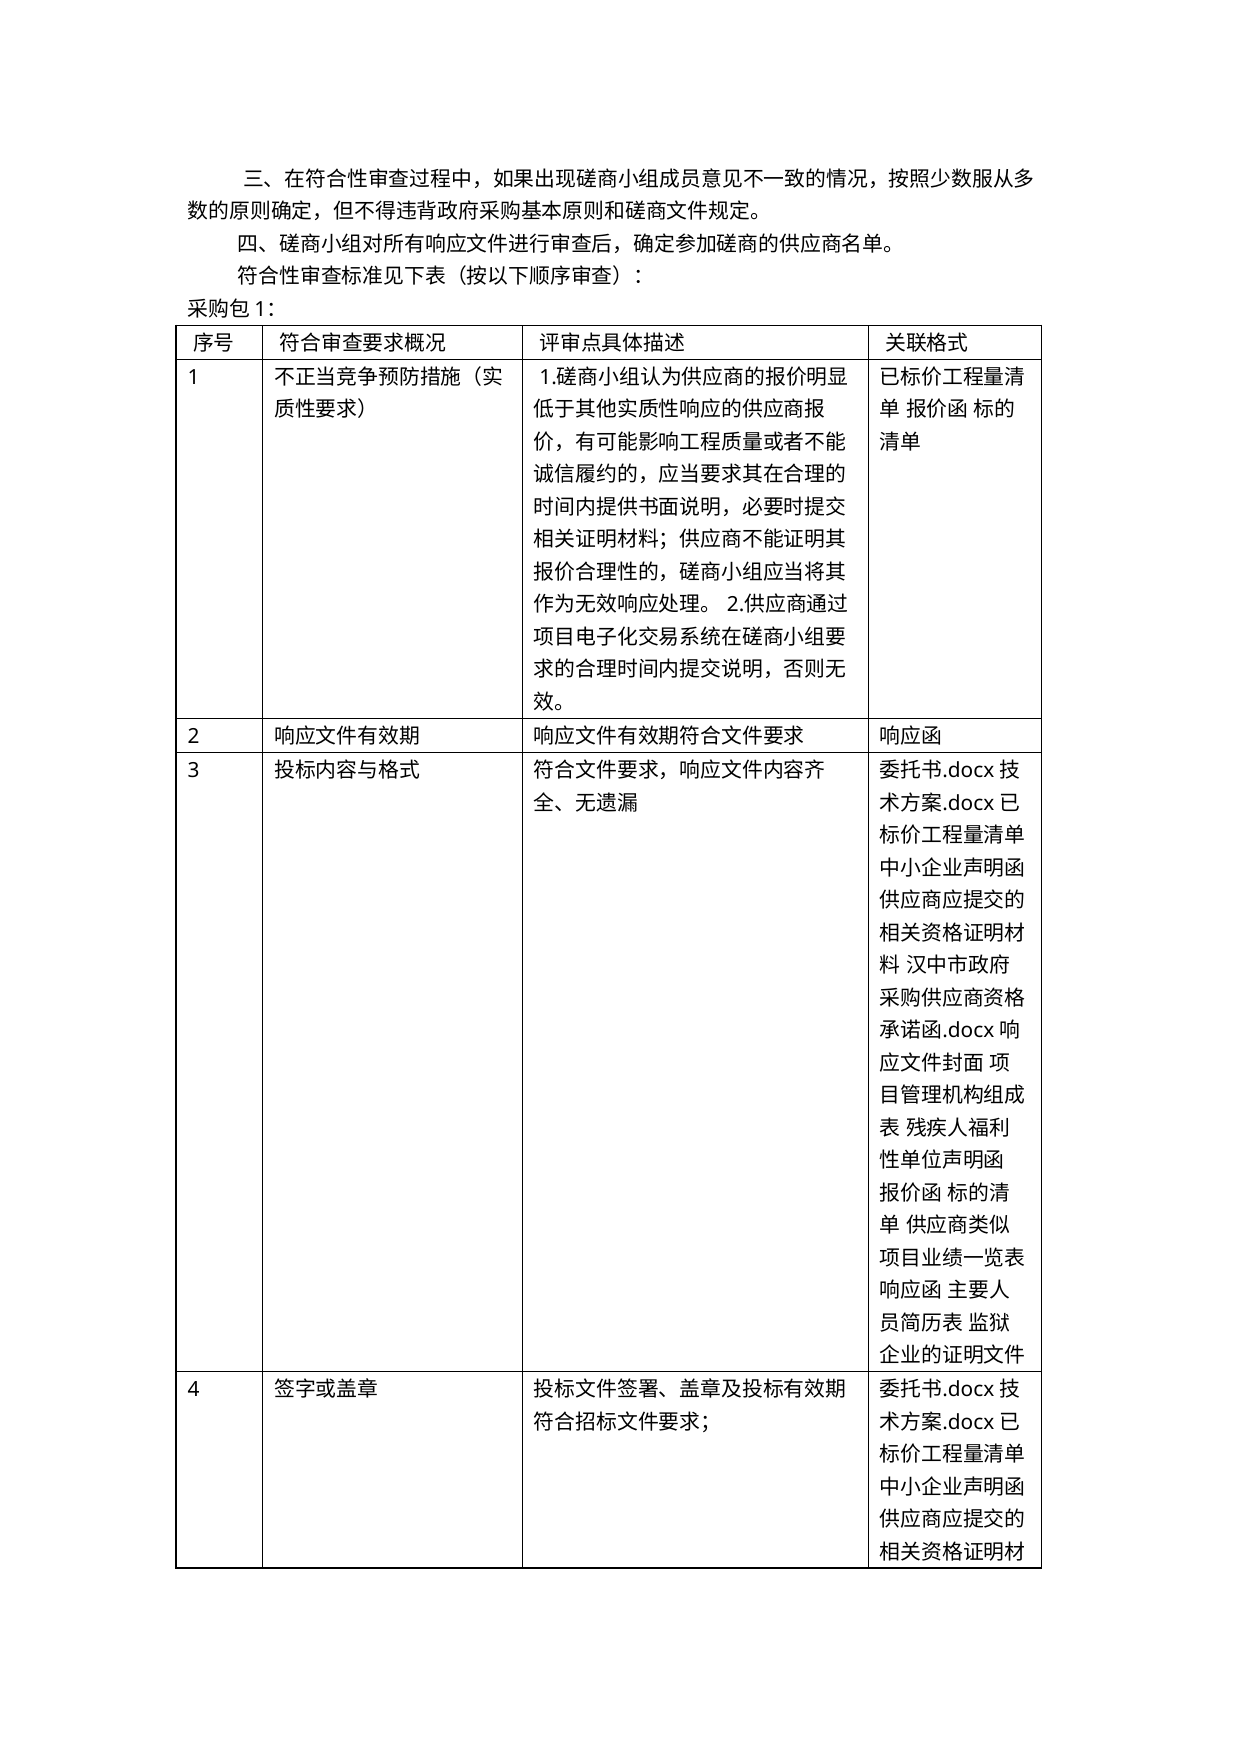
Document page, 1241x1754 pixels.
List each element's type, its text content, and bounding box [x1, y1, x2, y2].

table_cell 4 [177, 1372, 262, 1567]
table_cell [869, 1372, 1041, 1567]
table_cell 响应函 [869, 719, 1041, 752]
table_cell 2 [177, 719, 262, 752]
table_cell 不正当竞争预防措施（实质性要求） [263, 360, 522, 718]
table_header 关联格式 [869, 326, 1041, 358]
table_cell 已标价工程量清单 报价函 标的清单 [869, 360, 1041, 718]
table_cell 签字或盖章 [263, 1372, 522, 1567]
table_cell 响应文件有效期符合文件要求 [523, 719, 868, 752]
table_cell 响应文件有效期 [263, 719, 522, 752]
text 三、在符合性审查过程中，如果出现磋商小组成员意见不一致的情况，按照少数服从多数的原则确定，但不得违背政府采购基本原则和磋商文件规定。 [187, 162, 1053, 227]
table_header 符合审查要求概况 [263, 326, 522, 358]
table_cell 符合文件要求，响应文件内容齐全、无遗漏 [523, 753, 868, 1371]
table_header 评审点具体描述 [523, 326, 868, 358]
table_header 序号 [177, 326, 262, 358]
text 四、磋商小组对所有响应文件进行审查后，确定参加磋商的供应商名单。 [187, 227, 1053, 259]
table_cell 1 [177, 360, 262, 718]
table_cell 1.磋商小组认为供应商的报价明显低于其他实质性响应的供应商报价，有可能影响工程质量或者不能诚信履约的，应当要求其在合理的时间内提供书面说明，必要时提交相关证明材料；供应商不能证明其报价合理性的，磋商小组应当将其作为无效响应处理。 2.供应商通过项目电子化交易系统在磋商小组要求的合理时间内提交说明，否则无效。 [523, 360, 868, 718]
text 采购包1： [187, 292, 1053, 324]
table_cell 3 [177, 753, 262, 1371]
text 符合性审查标准见下表（按以下顺序审查）： [187, 259, 1053, 292]
table_cell 投标内容与格式 [263, 753, 522, 1371]
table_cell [523, 1372, 868, 1567]
table_cell 委托书.docx 技术方案.docx 已标价工程量清单 中小企业声明函 供应商应提交的相关资格证明材料 汉中市政府采购供应商资格承诺函.docx 响应文件封面 项目管理机构组成表 残疾人福利性单位声明函 报价函 标的清单 供应商类似项目业绩一览表 响应函 主要人员简历表 监狱企业的证明文件 [869, 753, 1041, 1371]
